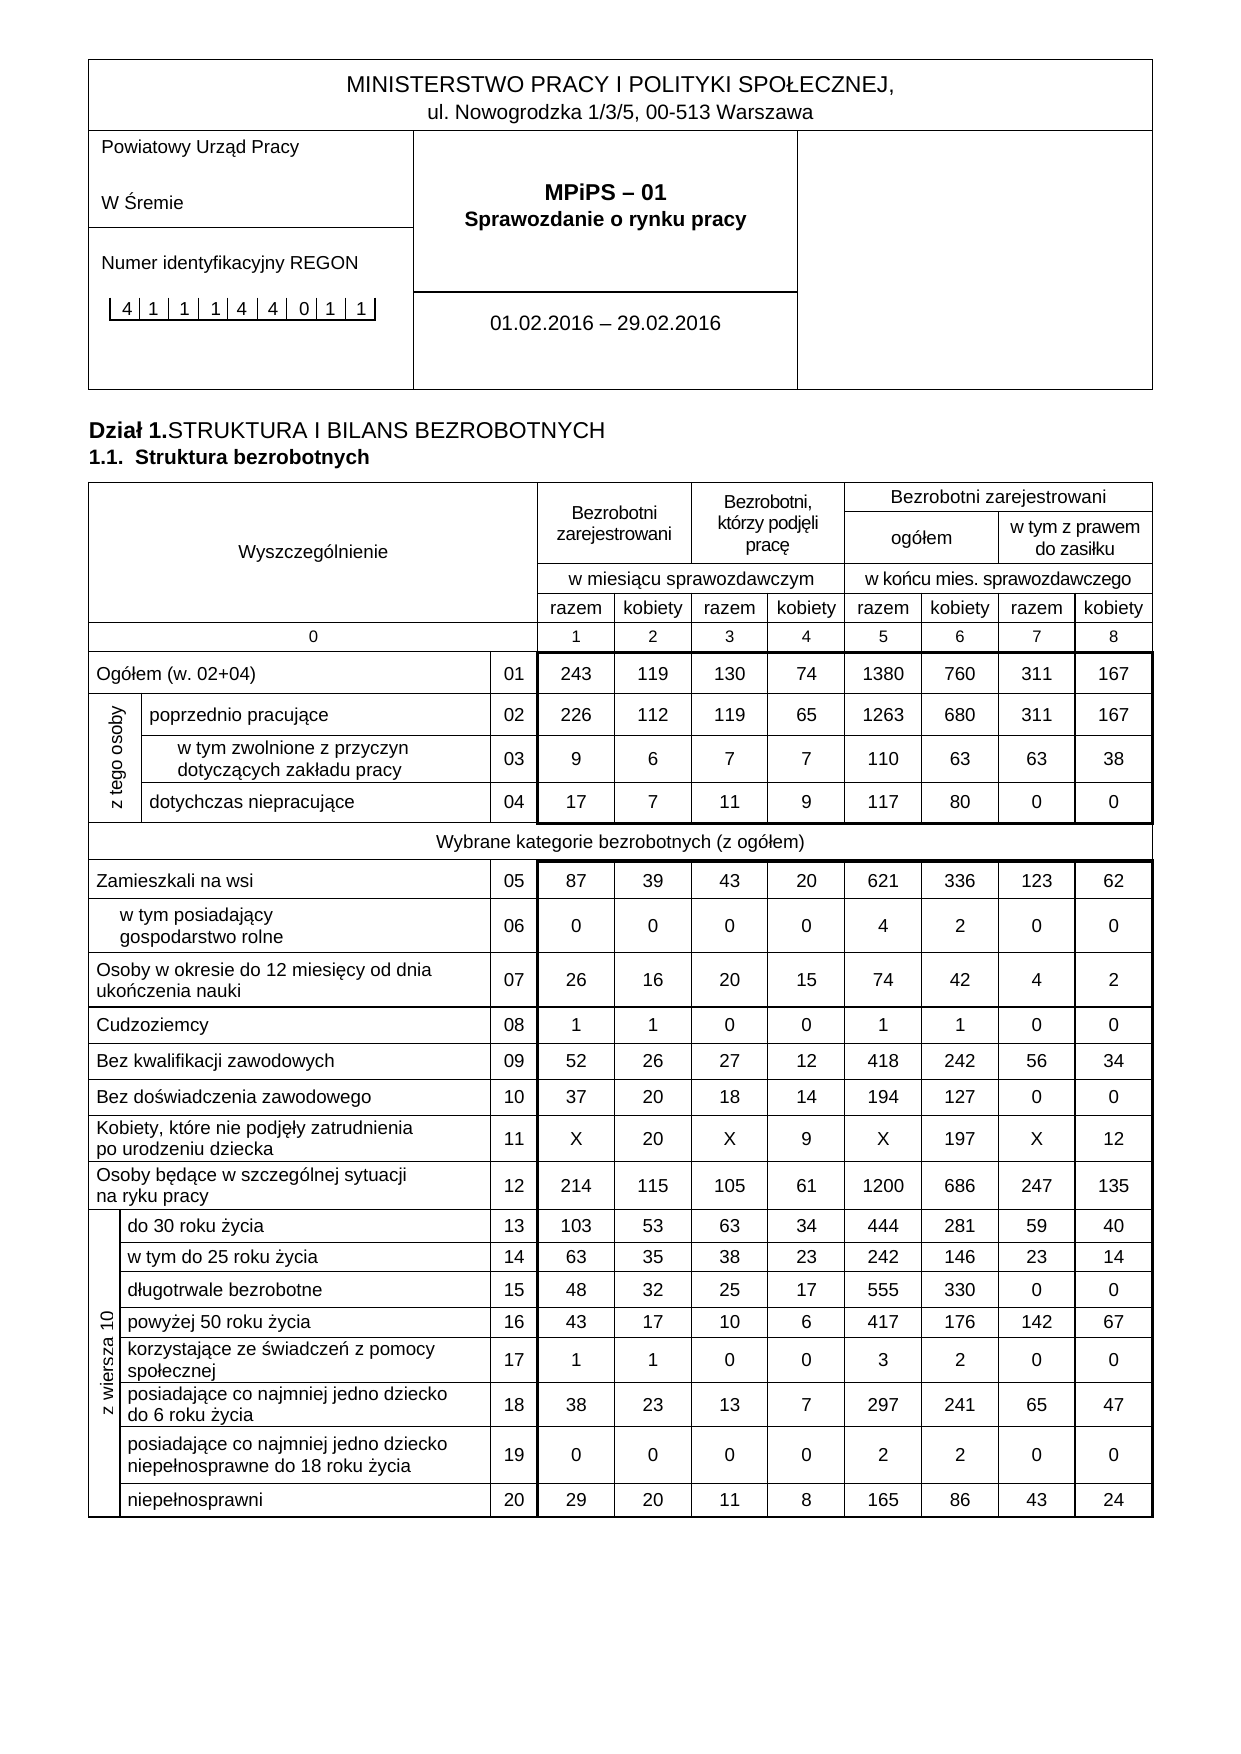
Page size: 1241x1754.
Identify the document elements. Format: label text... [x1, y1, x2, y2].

table_cell 11 [692, 783, 767, 822]
table_cell 176 [922, 1308, 998, 1337]
table_cell 59 [999, 1210, 1074, 1242]
table_cell 01.02.2016 – 29.02.2016 [414, 293, 797, 389]
table_cell w tym z prawem do zasiłku [999, 512, 1152, 563]
table_cell 241 [922, 1383, 998, 1426]
table_cell 2 [845, 1427, 921, 1483]
table_cell 0 [768, 1427, 844, 1483]
table_cell 37 [539, 1080, 614, 1114]
table_cell razem [692, 594, 767, 622]
table_cell 336 [922, 863, 998, 898]
table_cell posiadające co najmniej jedno dziecko niepełnosprawne do 18 roku życia [121, 1427, 490, 1483]
table_cell 26 [615, 1044, 691, 1078]
table_cell w miesiącu sprawozdawczym [538, 564, 844, 592]
table_cell kobiety [768, 594, 844, 622]
table_cell 05 [491, 860, 536, 898]
table_cell Bez kwalifikacji zawodowych [89, 1044, 490, 1078]
table_cell 56 [999, 1044, 1074, 1078]
table_cell Ogółem (w. 02+04) [89, 652, 490, 693]
table_cell 4 [768, 623, 844, 651]
table_cell 0 [692, 899, 767, 952]
table_cell 6 [615, 736, 691, 782]
table_cell 80 [922, 783, 998, 822]
table_cell 146 [922, 1243, 998, 1271]
table_cell 3 [845, 1338, 921, 1382]
table_cell 07 [491, 953, 536, 1006]
table_cell 19 [491, 1427, 536, 1483]
table_cell 2 [922, 899, 998, 952]
table_cell długotrwale bezrobotne [121, 1272, 490, 1307]
table_cell 14 [1076, 1243, 1151, 1271]
table_cell 1380 [845, 654, 921, 693]
table_cell 0 [539, 899, 614, 952]
table_cell w tym zwolnione z przyczyn dotyczących zakładu pracy [142, 736, 490, 782]
table_cell 105 [692, 1162, 767, 1209]
table_cell 38 [1076, 736, 1151, 782]
table_cell 115 [615, 1162, 691, 1209]
table_cell 20 [491, 1484, 536, 1516]
table_cell 0 [692, 1338, 767, 1382]
table_cell 226 [539, 694, 614, 734]
table_cell 20 [768, 863, 844, 898]
table_cell 0 [1076, 1008, 1151, 1042]
table_cell X [692, 1116, 767, 1161]
table_cell 38 [539, 1383, 614, 1426]
table_cell 20 [615, 1080, 691, 1114]
table_cell 1263 [845, 694, 921, 734]
table_cell 17 [539, 783, 614, 822]
table_cell 25 [692, 1272, 767, 1307]
table_cell 311 [999, 694, 1074, 734]
table_cell z tego osoby [89, 694, 141, 822]
table_cell 14 [491, 1243, 536, 1271]
table_cell 167 [1076, 694, 1151, 734]
table_cell 40 [1076, 1210, 1151, 1242]
table_cell 86 [922, 1484, 998, 1516]
table_cell 119 [615, 654, 691, 693]
table_cell Wybrane kategorie bezrobotnych (z ogółem) [89, 823, 1152, 859]
table_cell 0 [1076, 783, 1151, 822]
table_cell Powiatowy Urząd Pracy W Śremie Numer identyfikacyjny REGON 4 1 1 1 4 4 0 1 1 [89, 228, 413, 389]
table_cell 0 [999, 1272, 1074, 1307]
table_cell 34 [1076, 1044, 1151, 1078]
table_cell 06 [491, 899, 536, 952]
table_cell 14 [768, 1080, 844, 1114]
table_cell Osoby będące w szczególnej sytuacji na ryku pracy [89, 1162, 490, 1209]
table_cell 63 [692, 1210, 767, 1242]
table_cell 214 [539, 1162, 614, 1209]
table_cell 48 [539, 1272, 614, 1307]
table_cell 0 [1076, 1080, 1151, 1114]
table_cell 74 [845, 953, 921, 1006]
table_cell 63 [922, 736, 998, 782]
table_cell 62 [1076, 863, 1151, 898]
table_cell 18 [692, 1080, 767, 1114]
table_cell 02 [491, 694, 536, 734]
table_cell [798, 131, 1152, 389]
table_cell 0 [615, 1427, 691, 1483]
table_cell MPiPS – 01 Sprawozdanie o rynku pracy [414, 131, 797, 291]
table_cell kobiety [1076, 594, 1152, 622]
table_cell korzystające ze świadczeń z pomocy społecznej [121, 1338, 490, 1382]
table_cell Kobiety, które nie podjęły zatrudnienia po urodzeniu dziecka [89, 1116, 490, 1161]
table_cell 9 [539, 736, 614, 782]
table_cell 12 [768, 1044, 844, 1078]
table_cell 15 [768, 953, 844, 1006]
table_cell 110 [845, 736, 921, 782]
table_cell kobiety [615, 594, 691, 622]
table_cell 117 [845, 783, 921, 822]
table_cell 20 [615, 1484, 691, 1516]
table_cell 04 [491, 783, 536, 822]
table_cell 8 [1076, 623, 1152, 651]
table_cell 01 [491, 652, 536, 693]
table_cell Osoby w okresie do 12 miesięcy od dnia ukończenia nauki [89, 953, 490, 1006]
table_cell X [845, 1116, 921, 1161]
table_cell 23 [999, 1243, 1074, 1271]
table_cell 43 [692, 863, 767, 898]
table_cell 7 [768, 736, 844, 782]
table_cell 35 [615, 1243, 691, 1271]
table_cell 26 [539, 953, 614, 1006]
table_cell 17 [768, 1272, 844, 1307]
table_cell 142 [999, 1308, 1074, 1337]
table_cell 0 [1076, 1338, 1151, 1382]
table_cell 7 [692, 736, 767, 782]
table_cell 119 [692, 694, 767, 734]
table_cell 5 [845, 623, 921, 651]
table_cell 0 [692, 1008, 767, 1042]
table_cell 12 [491, 1162, 536, 1209]
table_cell 2 [922, 1427, 998, 1483]
table_cell 7 [615, 783, 691, 822]
table_cell 0 [999, 899, 1074, 952]
table_cell do 30 roku życia [121, 1210, 490, 1242]
table_cell 6 [768, 1308, 844, 1337]
table_cell Cudzoziemcy [89, 1008, 490, 1042]
table_cell 112 [615, 694, 691, 734]
table_cell 15 [491, 1272, 536, 1307]
table_cell posiadające co najmniej jedno dziecko do 6 roku życia [121, 1383, 490, 1426]
table_header Wyszczególnienie [89, 483, 537, 622]
table_cell w tym do 25 roku życia [121, 1243, 490, 1271]
table_cell 63 [539, 1243, 614, 1271]
table_cell 0 [1076, 1272, 1151, 1307]
table_cell 09 [491, 1044, 536, 1078]
table_cell razem [845, 594, 921, 622]
table_cell 0 [999, 1080, 1074, 1114]
table_cell 0 [615, 899, 691, 952]
table_cell 1 [615, 1008, 691, 1042]
table_header MINISTERSTWO PRACY I POLITYKI SPOŁECZNEJ, ul. Nowogrodzka 1/3/5, 00-513 Warszawa [89, 60, 1152, 130]
table_cell 1 [845, 1008, 921, 1042]
table_cell z wiersza 10 [89, 1210, 119, 1516]
table_cell 23 [768, 1243, 844, 1271]
table_cell 67 [1076, 1308, 1151, 1337]
table_cell 87 [539, 863, 614, 898]
table_cell 17 [615, 1308, 691, 1337]
table_cell 16 [491, 1308, 536, 1337]
table_cell 418 [845, 1044, 921, 1078]
table_cell 74 [768, 654, 844, 693]
table_cell 330 [922, 1272, 998, 1307]
table_cell 9 [768, 1116, 844, 1161]
table_cell kobiety [922, 594, 998, 622]
table_cell 127 [922, 1080, 998, 1114]
table_cell 18 [491, 1383, 536, 1426]
table_cell dotychczas niepracujące [142, 783, 490, 822]
table_cell Zamieszkali na wsi [89, 860, 490, 898]
table_cell 20 [692, 953, 767, 1006]
table_cell razem [538, 594, 614, 622]
table_cell 65 [999, 1383, 1074, 1426]
table_cell 16 [615, 953, 691, 1006]
table_cell 0 [999, 1338, 1074, 1382]
table_cell 65 [768, 694, 844, 734]
table_cell 11 [491, 1116, 536, 1161]
table_cell 42 [922, 953, 998, 1006]
table_cell 10 [491, 1080, 536, 1114]
table_cell 0 [1076, 899, 1151, 952]
table_cell 247 [999, 1162, 1074, 1209]
table_cell 61 [768, 1162, 844, 1209]
table_cell 43 [999, 1484, 1074, 1516]
table_cell 242 [845, 1243, 921, 1271]
table_cell 130 [692, 654, 767, 693]
table_cell 63 [999, 736, 1074, 782]
table_cell 32 [615, 1272, 691, 1307]
table_cell 297 [845, 1383, 921, 1426]
table_cell 0 [539, 1427, 614, 1483]
table_cell 621 [845, 863, 921, 898]
table_cell 165 [845, 1484, 921, 1516]
table_cell 6 [922, 623, 998, 651]
table_cell 760 [922, 654, 998, 693]
table_cell 194 [845, 1080, 921, 1114]
table_cell ogółem [845, 512, 998, 563]
table_cell 20 [615, 1116, 691, 1161]
table_cell 1 [615, 1338, 691, 1382]
table_cell 417 [845, 1308, 921, 1337]
table_cell 27 [692, 1044, 767, 1078]
table_cell 3 [692, 623, 767, 651]
table_cell 23 [615, 1383, 691, 1426]
table_header Bezrobotni zarejestrowani [845, 483, 1152, 511]
table_cell 197 [922, 1116, 998, 1161]
table_cell 43 [539, 1308, 614, 1337]
table_cell 03 [491, 736, 536, 782]
table_cell 2 [615, 623, 691, 651]
table_cell 24 [1076, 1484, 1151, 1516]
table_cell Bez doświadczenia zawodowego [89, 1080, 490, 1114]
table_cell 38 [692, 1243, 767, 1271]
table_cell niepełnosprawni [121, 1484, 490, 1516]
table_cell razem [999, 594, 1074, 622]
table_cell 0 [692, 1427, 767, 1483]
table_cell 47 [1076, 1383, 1151, 1426]
table_cell 7 [999, 623, 1074, 651]
table_cell 0 [1076, 1427, 1151, 1483]
table_cell 11 [692, 1484, 767, 1516]
table_cell 123 [999, 863, 1074, 898]
table_cell 0 [768, 1338, 844, 1382]
table_cell 0 [999, 783, 1074, 822]
table_cell 0 [999, 1427, 1074, 1483]
table_cell powyżej 50 roku życia [121, 1308, 490, 1337]
table_cell 2 [922, 1338, 998, 1382]
table_cell 13 [692, 1383, 767, 1426]
table_cell 12 [1076, 1116, 1151, 1161]
table_cell 4 [845, 899, 921, 952]
subtitle 1.1. Struktura bezrobotnych [89, 444, 1152, 469]
table_cell 1 [539, 1338, 614, 1382]
table_cell 680 [922, 694, 998, 734]
table_cell 08 [491, 1008, 536, 1042]
table_cell 8 [768, 1484, 844, 1516]
table_header Bezrobotni zarejestrowani [538, 483, 691, 563]
table_cell w tym posiadający gospodarstwo rolne [89, 899, 490, 952]
table_cell 135 [1076, 1162, 1151, 1209]
table_cell 242 [922, 1044, 998, 1078]
table_cell X [539, 1116, 614, 1161]
table_cell 2 [1076, 953, 1151, 1006]
text Dział 1.STRUKTURA I BILANS BEZROBOTNYCH [89, 417, 1152, 444]
table_cell 1200 [845, 1162, 921, 1209]
table_cell 9 [768, 783, 844, 822]
table_cell 243 [539, 654, 614, 693]
table_cell 0 [768, 899, 844, 952]
table_cell poprzednio pracujące [142, 694, 490, 734]
table_cell 13 [491, 1210, 536, 1242]
table_cell 1 [539, 1008, 614, 1042]
table_cell 4 [999, 953, 1074, 1006]
table_cell Powiatowy Urząd Pracy W Śremie Numer identyfikacyjny REGON 4 1 1 1 4 4 0 1 1 [89, 131, 413, 227]
table_cell 52 [539, 1044, 614, 1078]
table_cell 1 [922, 1008, 998, 1042]
table_cell 10 [692, 1308, 767, 1337]
table_cell 103 [539, 1210, 614, 1242]
table_cell X [999, 1116, 1074, 1161]
table_cell 0 [999, 1008, 1074, 1042]
table_cell 555 [845, 1272, 921, 1307]
table_cell 29 [539, 1484, 614, 1516]
table_cell 311 [999, 654, 1074, 693]
table_cell 0 [768, 1008, 844, 1042]
table_cell 53 [615, 1210, 691, 1242]
table_cell 34 [768, 1210, 844, 1242]
table_cell 281 [922, 1210, 998, 1242]
table_header Bezrobotni, którzy podjęli pracę [692, 483, 844, 563]
table_cell 686 [922, 1162, 998, 1209]
table_cell 39 [615, 863, 691, 898]
table_cell 17 [491, 1338, 536, 1382]
table_cell 1 [538, 623, 614, 651]
table_cell 0 [89, 623, 537, 651]
table_cell 167 [1076, 654, 1151, 693]
table_cell 7 [768, 1383, 844, 1426]
table_cell 444 [845, 1210, 921, 1242]
table_cell w końcu mies. sprawozdawczego [845, 564, 1152, 592]
